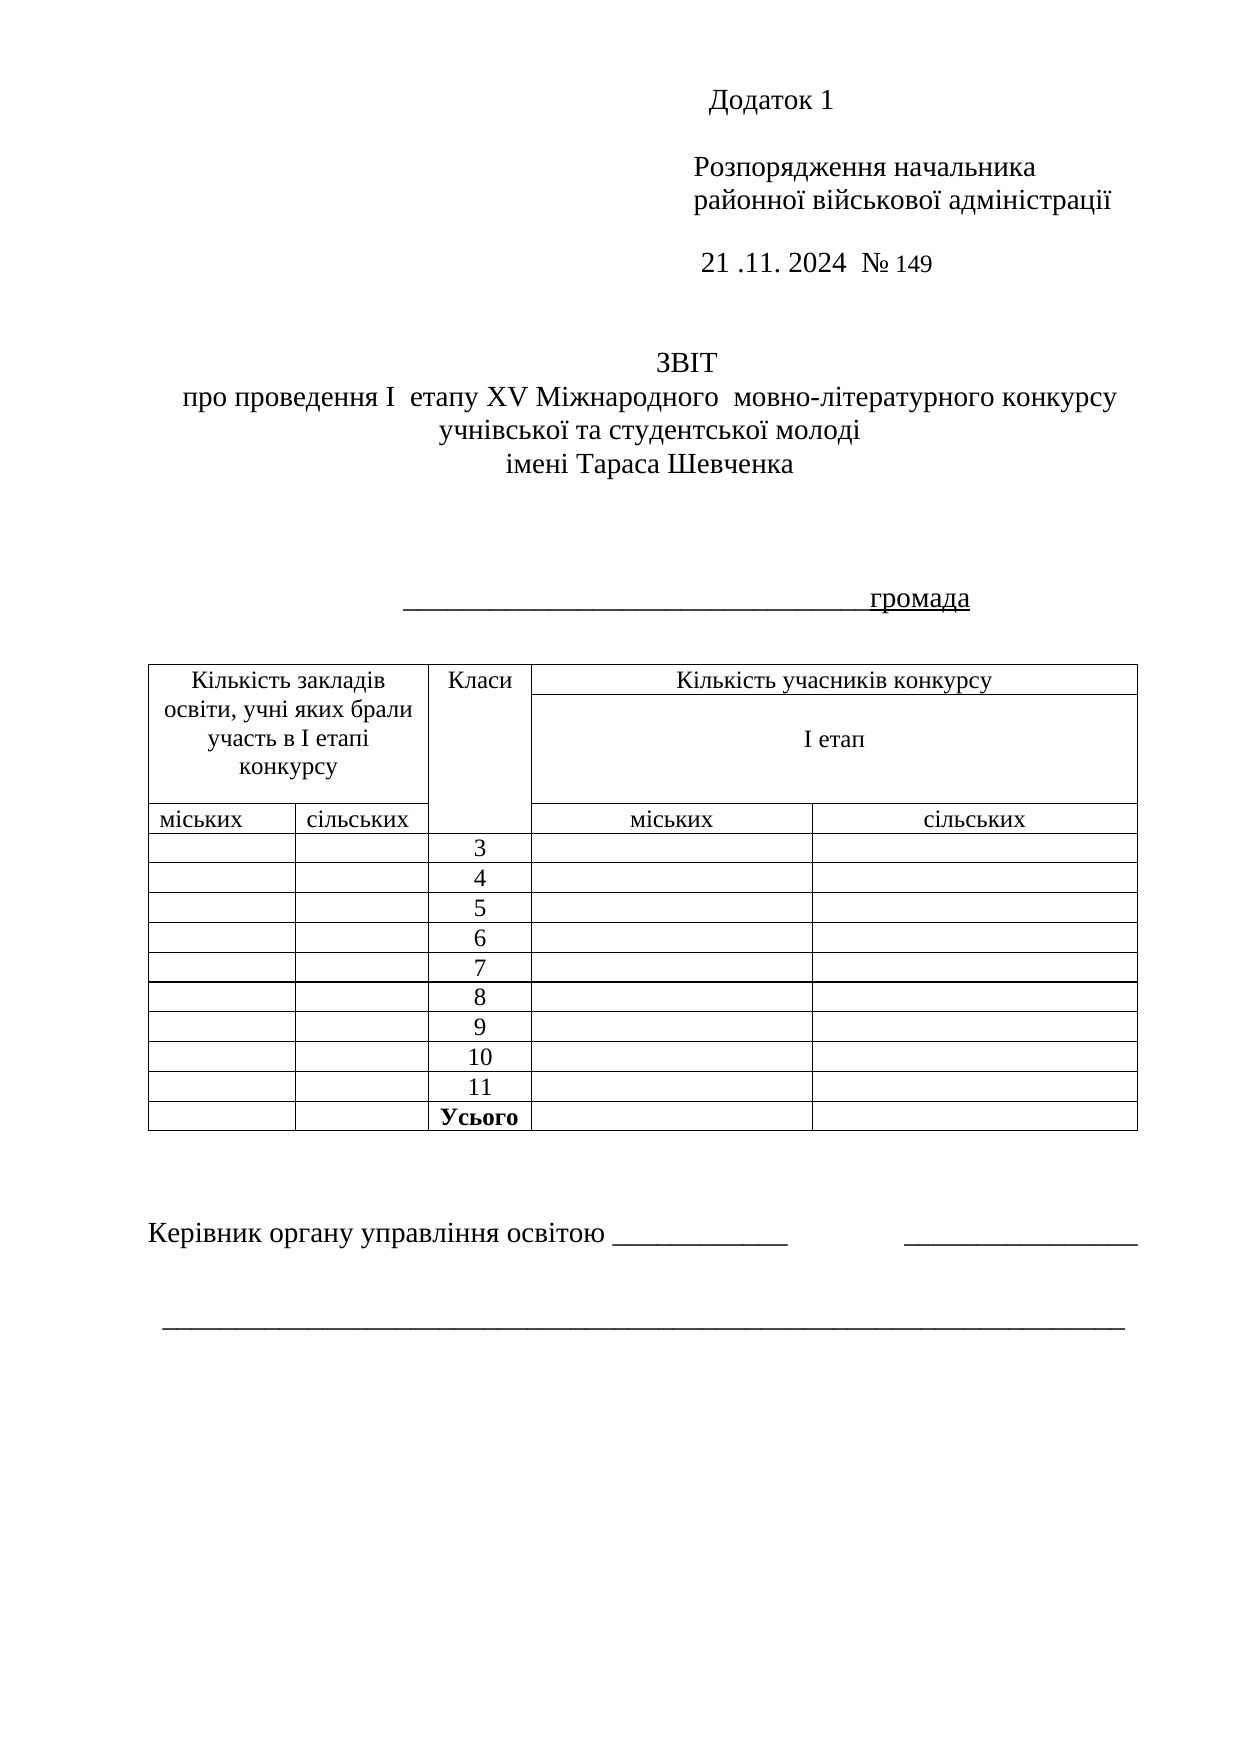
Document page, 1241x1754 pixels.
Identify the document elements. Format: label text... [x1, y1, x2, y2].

table_cell [813, 983, 1137, 1011]
table_cell 4 [429, 863, 531, 892]
table_cell 11 [429, 1072, 531, 1101]
table_cell [532, 923, 812, 952]
text Додаток 1 [635, 82, 1152, 115]
text Розпорядження начальника [635, 149, 1152, 182]
text 21 .11. 2024 № 149 [635, 245, 1152, 278]
table_cell [296, 834, 428, 862]
table_cell [296, 863, 428, 892]
table_cell [532, 863, 812, 892]
table_cell [149, 1012, 295, 1041]
table_cell [149, 953, 295, 981]
table_cell [532, 1042, 812, 1071]
table_cell [532, 953, 812, 981]
table_cell [296, 893, 428, 922]
table_cell [532, 1102, 812, 1130]
table_cell [813, 953, 1137, 981]
table_cell міських [532, 804, 812, 832]
table_cell [296, 1072, 428, 1101]
table_header Класи [429, 665, 531, 832]
table_cell [813, 893, 1137, 922]
table_cell [296, 953, 428, 981]
table_cell [532, 834, 812, 862]
table_cell 7 [429, 953, 531, 981]
table_cell [296, 923, 428, 952]
text __________________________________________________________________ [148, 1299, 1167, 1333]
table_cell [296, 1042, 428, 1071]
table_cell 10 [429, 1042, 531, 1071]
text Керівник органу управління освітою ____________ ________________ [148, 1215, 1152, 1249]
table_cell сільських [813, 804, 1137, 832]
table_cell [149, 983, 295, 1011]
table_cell міських [149, 804, 295, 832]
table_cell [149, 1072, 295, 1101]
table_cell [532, 893, 812, 922]
table_cell [149, 1042, 295, 1071]
table_cell [296, 983, 428, 1011]
table_cell [813, 1072, 1137, 1101]
table_cell Усього [429, 1102, 531, 1130]
table_cell [149, 834, 295, 862]
table_cell [149, 863, 295, 892]
table_cell І етап [532, 695, 1137, 803]
table_cell [813, 863, 1137, 892]
table_cell [296, 1102, 428, 1130]
table_cell 8 [429, 983, 531, 1011]
table_cell [149, 923, 295, 952]
text про проведення І етапу XV Міжнародного мовно-літературного конкурсу учнівської та студентської молоді [148, 379, 1152, 446]
text імені Тараса Шевченка [148, 446, 1152, 479]
table_cell [532, 983, 812, 1011]
table_cell [532, 1012, 812, 1041]
table_cell [149, 1102, 295, 1130]
table_cell [149, 893, 295, 922]
table_header Кількість закладів освіти, учні яких брали участь в І етапі конкурсу [149, 665, 428, 803]
table_cell [296, 1012, 428, 1041]
table_cell сільських [296, 804, 428, 832]
table_cell [813, 1102, 1137, 1130]
table_cell [813, 834, 1137, 862]
text ________________________________громада [148, 580, 1152, 614]
table_cell [813, 1042, 1137, 1071]
text Звіт [148, 345, 1152, 379]
table_cell 5 [429, 893, 531, 922]
table_cell [532, 1072, 812, 1101]
table_cell 9 [429, 1012, 531, 1041]
table_header Кількість учасників конкурсу [532, 665, 1137, 694]
text районної військової адміністрації [635, 182, 1152, 216]
table_cell [813, 923, 1137, 952]
table_cell [813, 1012, 1137, 1041]
table_cell 6 [429, 923, 531, 952]
table_cell 3 [429, 834, 531, 862]
